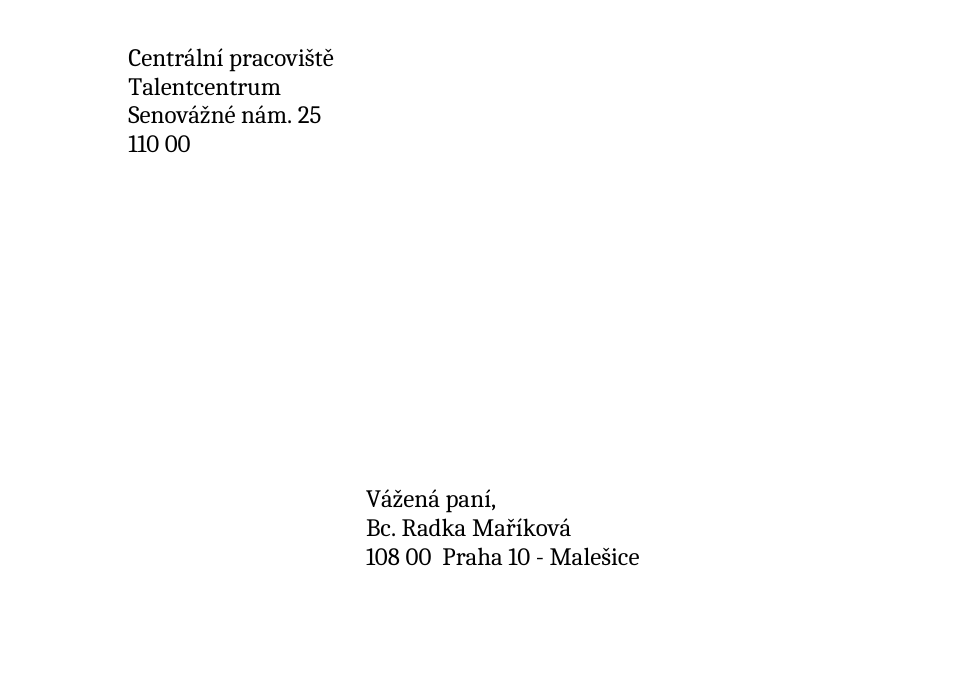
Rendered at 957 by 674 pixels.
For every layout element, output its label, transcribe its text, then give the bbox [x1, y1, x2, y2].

text Bc. Radka Maříková [366, 514, 891, 543]
text Vážená paní, [366, 485, 891, 514]
text 108 00 Praha 10 - Malešice [366, 543, 891, 571]
